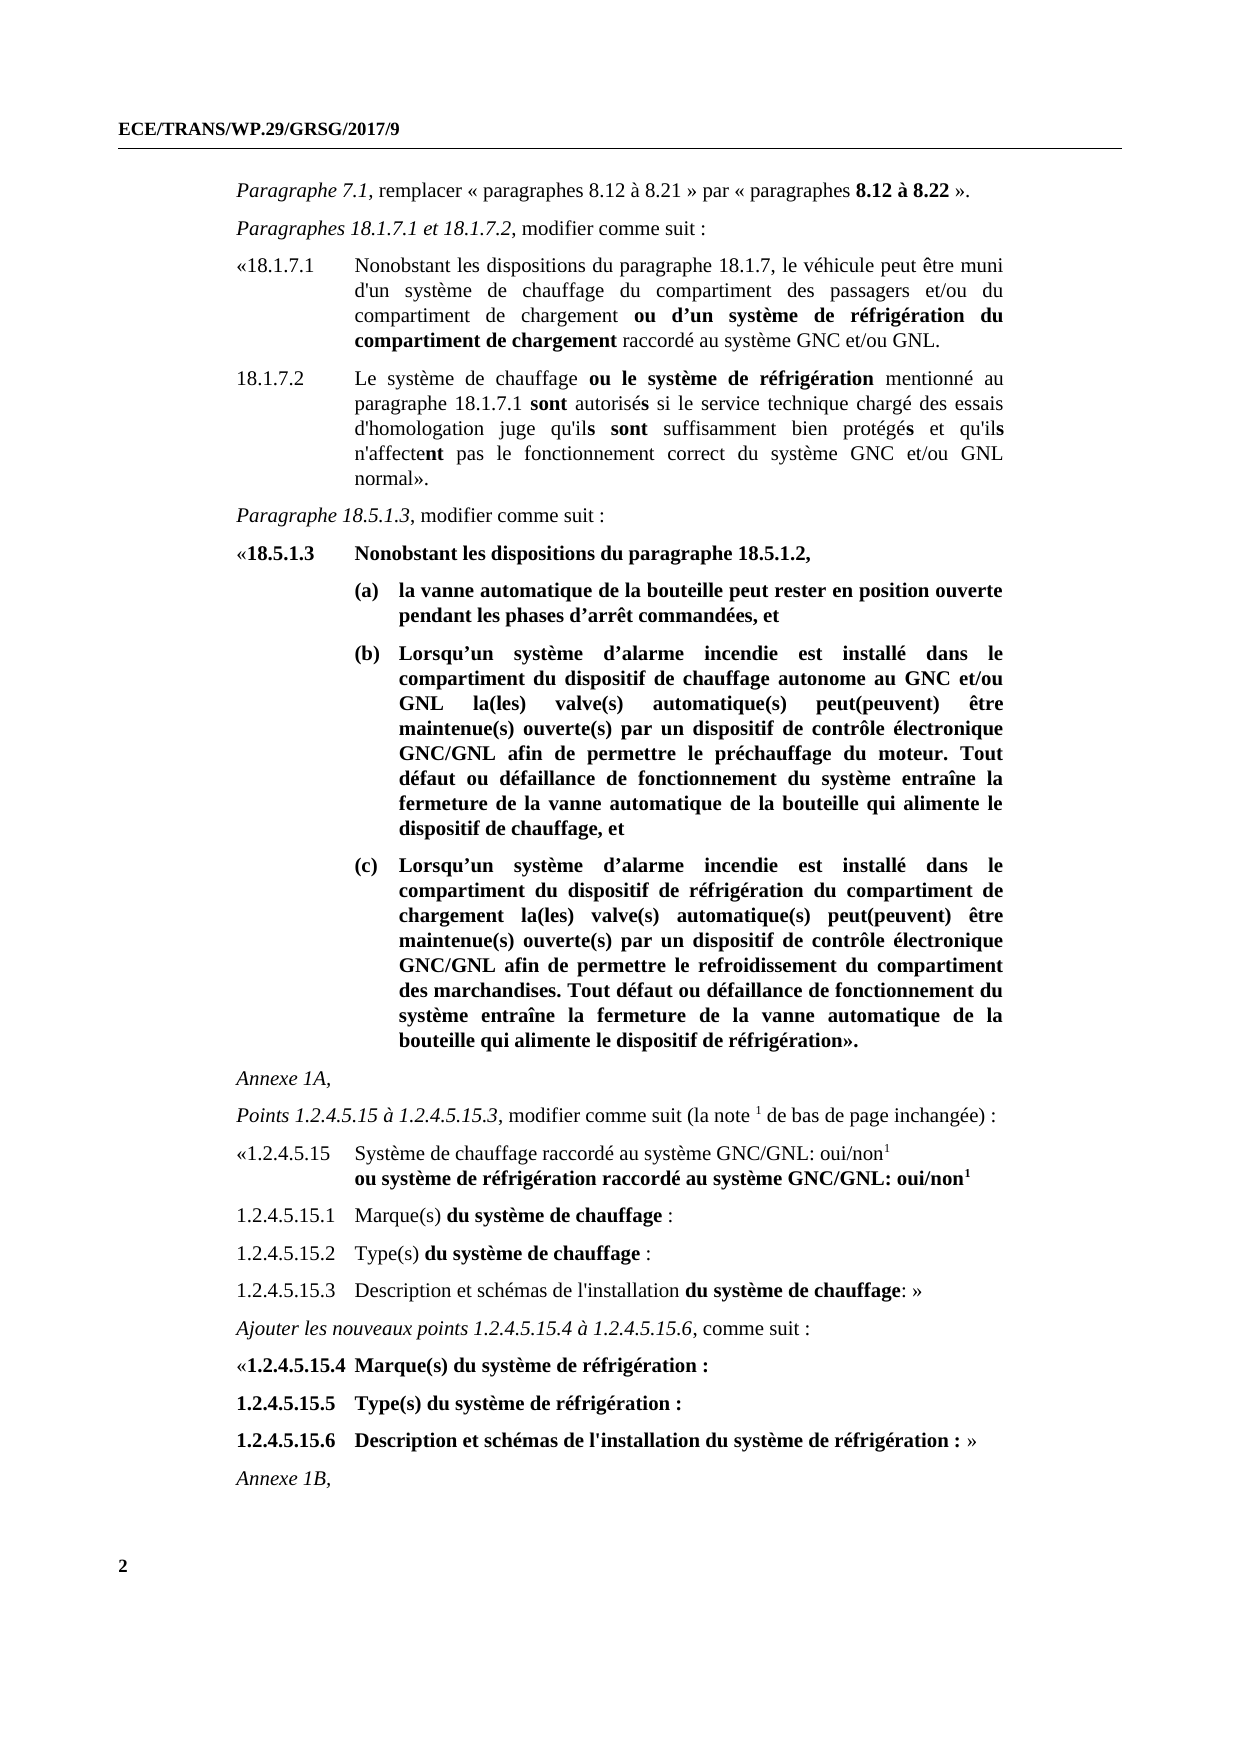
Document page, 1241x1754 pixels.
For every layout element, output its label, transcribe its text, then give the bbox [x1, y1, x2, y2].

text Points 1.2.4.5.15 à 1.2.4.5.15.3, modifier comme suit (la note 1 de bas de page inchangée) : [236, 1102, 1004, 1127]
text 1.2.4.5.15.5 Type(s) du système de réfrigération : [236, 1390, 1004, 1415]
text «18.1.7.1 Nonobstant les dispositions du paragraphe 18.1.7, le véhicule peut être muni d'un système de chauffage du compartiment des passagers et/ou du compartiment de chargement ou d’un système de réfrigération du compartiment de chargement raccordé au système GNC et/ou GNL. [236, 252, 1004, 352]
text Paragraphe 18.5.1.3, modifier comme suit : [236, 502, 1004, 527]
text «18.5.1.3 Nonobstant les dispositions du paragraphe 18.5.1.2, [236, 540, 1004, 565]
text Paragraphe 7.1, remplacer « paragraphes 8.12 à 8.21 » par « paragraphes 8.12 à 8.22 ». [236, 177, 1004, 202]
text «1.2.4.5.15.4 Marque(s) du système de réfrigération : [236, 1352, 1004, 1377]
text 1.2.4.5.15.2 Type(s) du système de chauffage : [236, 1240, 1004, 1265]
text (c) Lorsqu’un système d’alarme incendie est installé dans le compartiment du dispositif de réfrigération du compartiment de chargement la(les) valve(s) automatique(s) peut(peuvent) être maintenue(s) ouverte(s) par un dispositif de contrôle électronique GNC/GNL afin de permettre le refroidissement du compartiment des marchandises. Tout défaut ou défaillance de fonctionnement du système entraîne la fermeture de la vanne automatique de la bouteille qui alimente le dispositif de réfrigération». [236, 852, 1004, 1052]
text Annexe 1A, [236, 1065, 1004, 1090]
text 18.1.7.2 Le système de chauffage ou le système de réfrigération mentionné au paragraphe 18.1.7.1 sont autorisés si le service technique chargé des essais d'homologation juge qu'ils sont suffisamment bien protégés et qu'ils n'affectent pas le fonctionnement correct du système GNC et/ou GNL normal». [236, 365, 1004, 490]
text Ajouter les nouveaux points 1.2.4.5.15.4 à 1.2.4.5.15.6, comme suit : [236, 1315, 1004, 1340]
text 1.2.4.5.15.1 Marque(s) du système de chauffage : [236, 1202, 1004, 1227]
text «1.2.4.5.15 Système de chauffage raccordé au système GNC/GNL: oui/non1 ou système de réfrigération raccordé au système GNC/GNL: oui/non1 [236, 1140, 1004, 1190]
text Paragraphes 18.1.7.1 et 18.1.7.2, modifier comme suit : [236, 215, 1004, 240]
text Annexe 1B, [236, 1465, 1004, 1490]
text (a) la vanne automatique de la bouteille peut rester en position ouverte pendant les phases d’arrêt commandées, et [236, 577, 1004, 627]
text 1.2.4.5.15.3 Description et schémas de l'installation du système de chauffage: » [236, 1277, 1004, 1302]
text (b) Lorsqu’un système d’alarme incendie est installé dans le compartiment du dispositif de chauffage autonome au GNC et/ou GNL la(les) valve(s) automatique(s) peut(peuvent) être maintenue(s) ouverte(s) par un dispositif de contrôle électronique GNC/GNL afin de permettre le préchauffage du moteur. Tout défaut ou défaillance de fonctionnement du système entraîne la fermeture de la vanne automatique de la bouteille qui alimente le dispositif de chauffage, et [236, 640, 1004, 840]
text 1.2.4.5.15.6 Description et schémas de l'installation du système de réfrigération : » [236, 1427, 1004, 1452]
